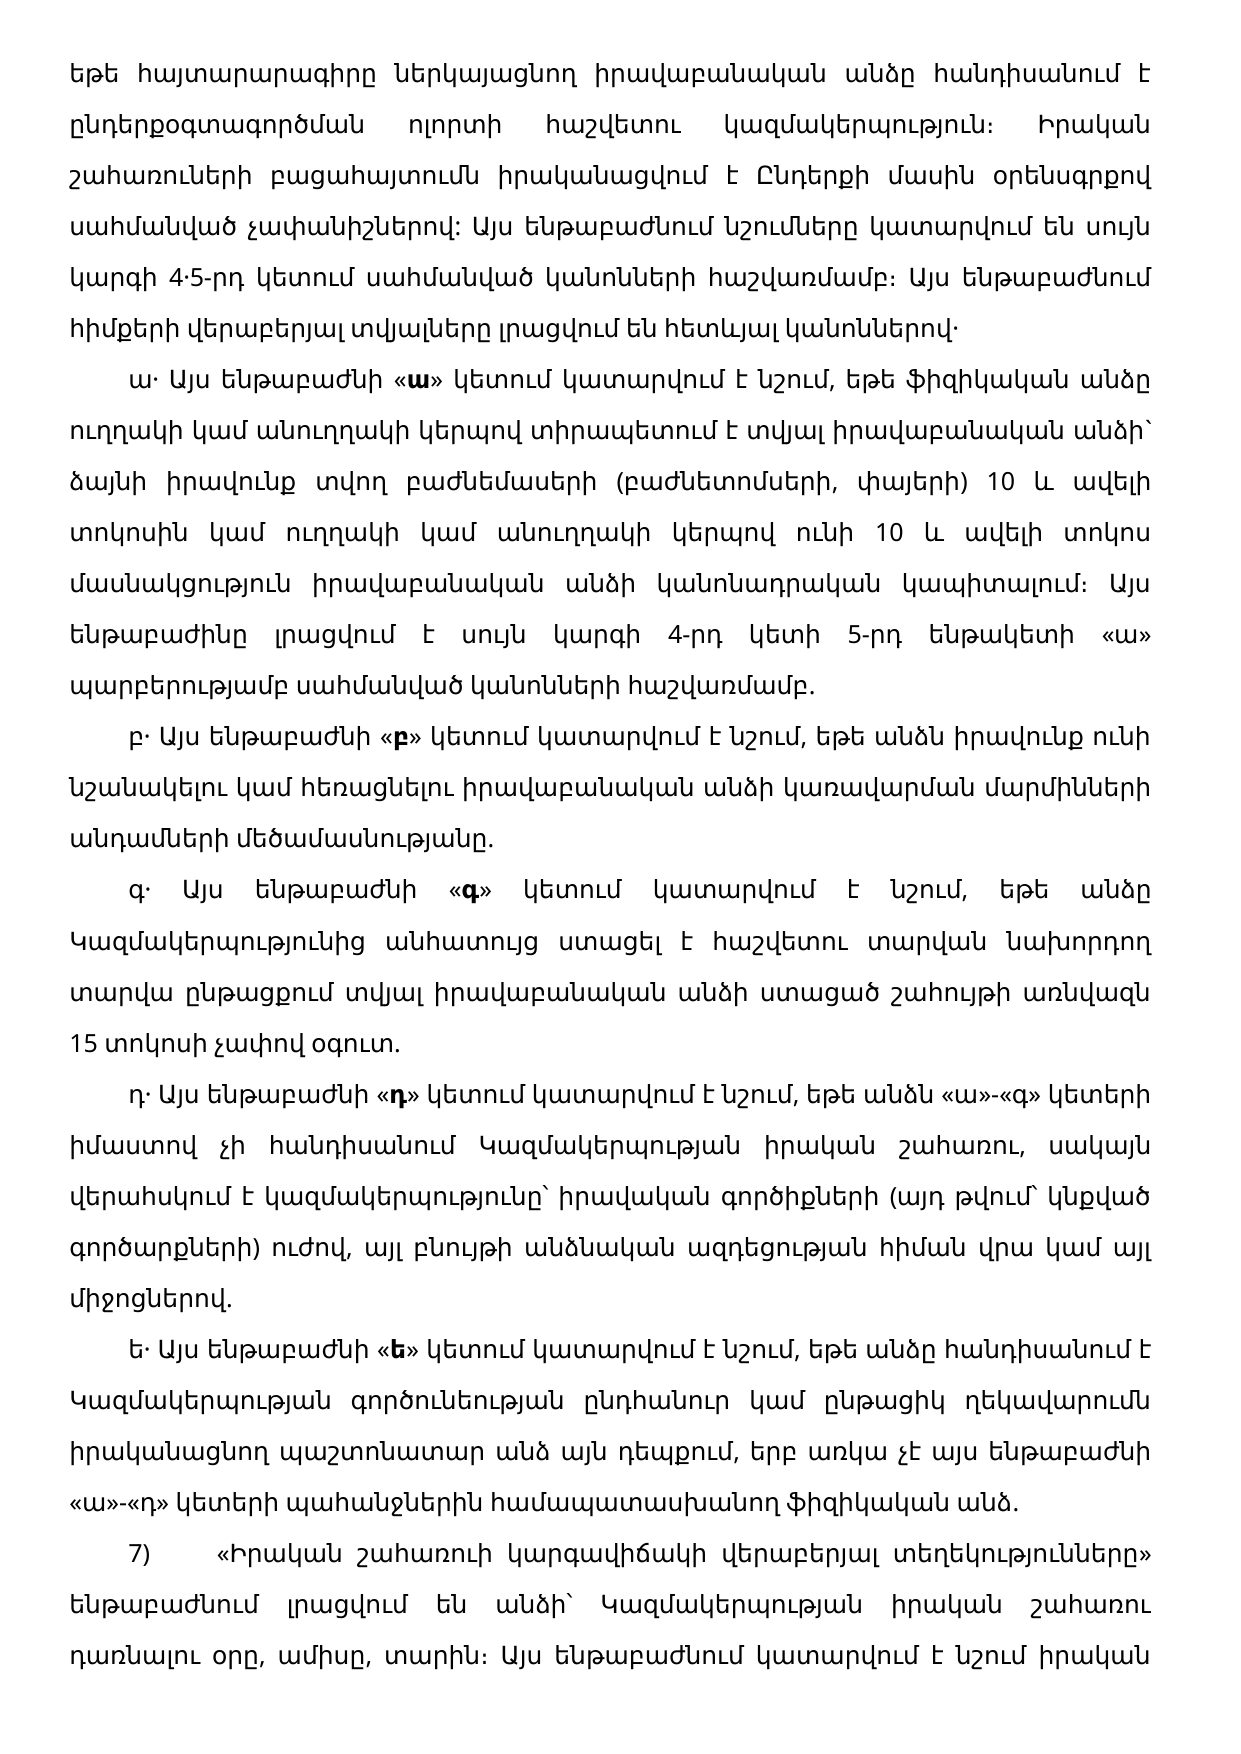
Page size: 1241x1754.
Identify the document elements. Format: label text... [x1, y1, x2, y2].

text ա․ Այս ենթաբաժնի «ա» կետում կատարվում է նշում, եթե ֆիզիկական անձը ուղղակի կամ անուղղակի կերպով տիրապետում է տվյալ իրավաբանական անձի` ձայնի իրավունք տվող բաժնեմասերի (բաժնետոմսերի, փայերի) 10 և ավելի տոկոսին կամ ուղղակի կամ անուղղակի կերպով ունի 10 և ավելի տոկոս մասնակցություն իրավաբանական անձի կանոնադրական կապիտալում։ Այս ենթաբաժինը լրացվում է սույն կարգի 4-րդ կետի 5-րդ ենթակետի «ա» պարբերությամբ սահմանված կանոնների հաշվառմամբ. [69, 362, 1152, 702]
text դ․ Այս ենթաբաժնի «դ» կետում կատարվում է նշում, եթե անձն «ա»-«գ» կետերի իմաստով չի հանդիսանում Կազմակերպության իրական շահառու, սակայն վերահսկում է կազմակերպությունը՝ իրավական գործիքների (այդ թվում՝ կնքված գործարքների) ուժով, այլ բնույթի անձնական ազդեցության հիման վրա կամ այլ միջոցներով. [69, 1076, 1152, 1314]
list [69, 1536, 1152, 1672]
text գ․ Այս ենթաբաժնի «գ» կետում կատարվում է նշում, եթե անձը Կազմակերպությունից անհատույց ստացել է հաշվետու տարվան նախորդող տարվա ընթացքում տվյալ իրավաբանական անձի ստացած շահույթի առնվազն 15 տոկոսի չափով օգուտ. [69, 872, 1152, 1059]
text ե․ Այս ենթաբաժնի «ե» կետում կատարվում է նշում, եթե անձը հանդիսանում է Կազմակերպության գործունեության ընդհանուր կամ ընթացիկ ղեկավարումն իրականացնող պաշտոնատար անձ այն դեպքում, երբ առկա չէ այս ենթաբաժնի «ա»-«դ» կետերի պահանջներին համապատասխանող ֆիզիկական անձ. [69, 1332, 1152, 1519]
text բ․ Այս ենթաբաժնի «բ» կետում կատարվում է նշում, եթե անձն իրավունք ունի նշանակելու կամ հեռացնելու իրավաբանական անձի կառավարման մարմինների անդամների մեծամասնությանը. [69, 719, 1152, 855]
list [69, 56, 1152, 345]
